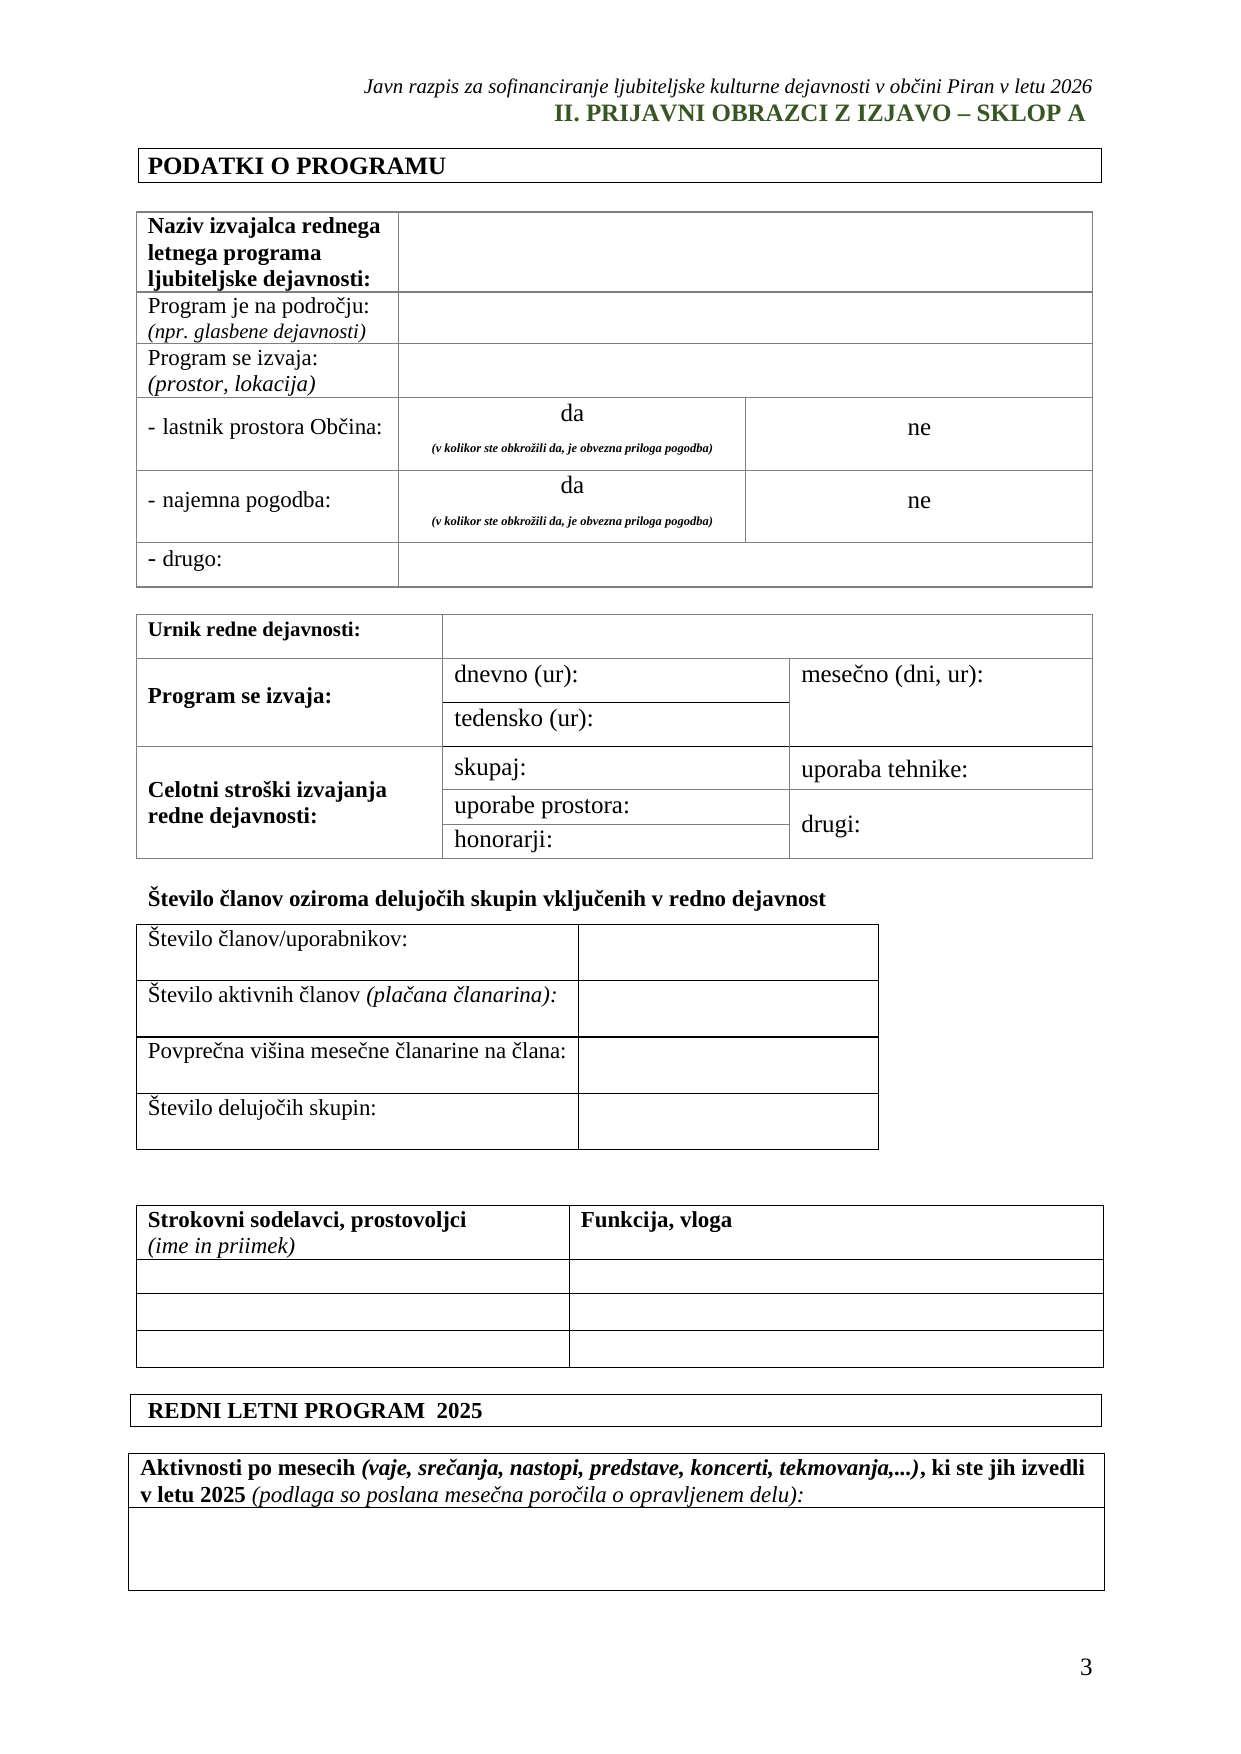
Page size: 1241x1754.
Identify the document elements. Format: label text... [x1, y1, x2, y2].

table_cell lastnik prostora Občina: [137, 398, 398, 469]
table_cell uporabe prostora: [443, 790, 789, 823]
table_cell drugi: [790, 790, 1092, 857]
table_cell Program se izvaja: (prostor, lokacija) [137, 344, 398, 397]
table_cell [579, 1038, 878, 1092]
table_cell [579, 981, 878, 1036]
table_cell da (v kolikor ste obkrožili da, je obvezna priloga pogodba) [399, 471, 745, 542]
table_cell [137, 1260, 569, 1292]
table_cell [570, 1260, 1103, 1292]
table_cell da (v kolikor ste obkrožili da, je obvezna priloga pogodba) [399, 398, 745, 469]
table_header Strokovni sodelavci, prostovoljci (ime in priimek) [137, 1206, 569, 1258]
text PODATKI O PROGRAMU [139, 149, 1101, 182]
text REDNI LETNI PROGRAM 2025 [131, 1395, 1101, 1426]
table_cell honorarji: [443, 825, 789, 857]
table_header Funkcija, vloga [570, 1206, 1103, 1258]
table_cell ne [746, 398, 1092, 469]
table_header Aktivnosti po mesecih (vaje, srečanja, nastopi, predstave, koncerti, tekmovanja,...), ki ste jih izvedli v letu 2025 (podlaga so poslana mesečna poročila o opravljenem delu): [129, 1454, 1104, 1507]
table_cell Celotni stroški izvajanja redne dejavnosti: [137, 747, 442, 857]
table_header Število članov/uporabnikov: [137, 925, 578, 980]
table_cell tedensko (ur): [443, 703, 789, 746]
table_cell [570, 1331, 1103, 1367]
table_cell ne [746, 471, 1092, 542]
table_cell [399, 543, 1092, 586]
table_cell Program se izvaja: [137, 659, 442, 746]
table_header Naziv izvajalca rednega letnega programa ljubiteljske dejavnosti: [137, 213, 398, 291]
table_cell [579, 1094, 878, 1148]
table_cell Število delujočih skupin: [137, 1094, 578, 1148]
table_header [443, 615, 1092, 658]
table_cell [137, 1294, 569, 1330]
table_cell [399, 293, 1092, 343]
table_cell mesečno (dni, ur): [790, 659, 1092, 746]
table_header Urnik redne dejavnosti: [137, 615, 442, 658]
table_cell [570, 1294, 1103, 1330]
table_cell uporaba tehnike: [790, 747, 1092, 789]
table_header [399, 213, 1092, 291]
table_cell Število aktivnih članov (plačana članarina): [137, 981, 578, 1036]
table_cell skupaj: [443, 747, 789, 789]
text Število članov oziroma delujočih skupin vključenih v redno dejavnost [148, 885, 1093, 911]
table_cell [137, 1331, 569, 1367]
table_header [579, 925, 878, 980]
table_cell [399, 344, 1092, 397]
table_cell Povprečna višina mesečne članarine na člana: [137, 1038, 578, 1092]
table_cell [129, 1508, 1104, 1589]
table_cell drugo: [137, 543, 398, 586]
table_cell dnevno (ur): [443, 659, 789, 702]
table_cell najemna pogodba: [137, 471, 398, 542]
table_cell Program je na področju: (npr. glasbene dejavnosti) [137, 293, 398, 343]
